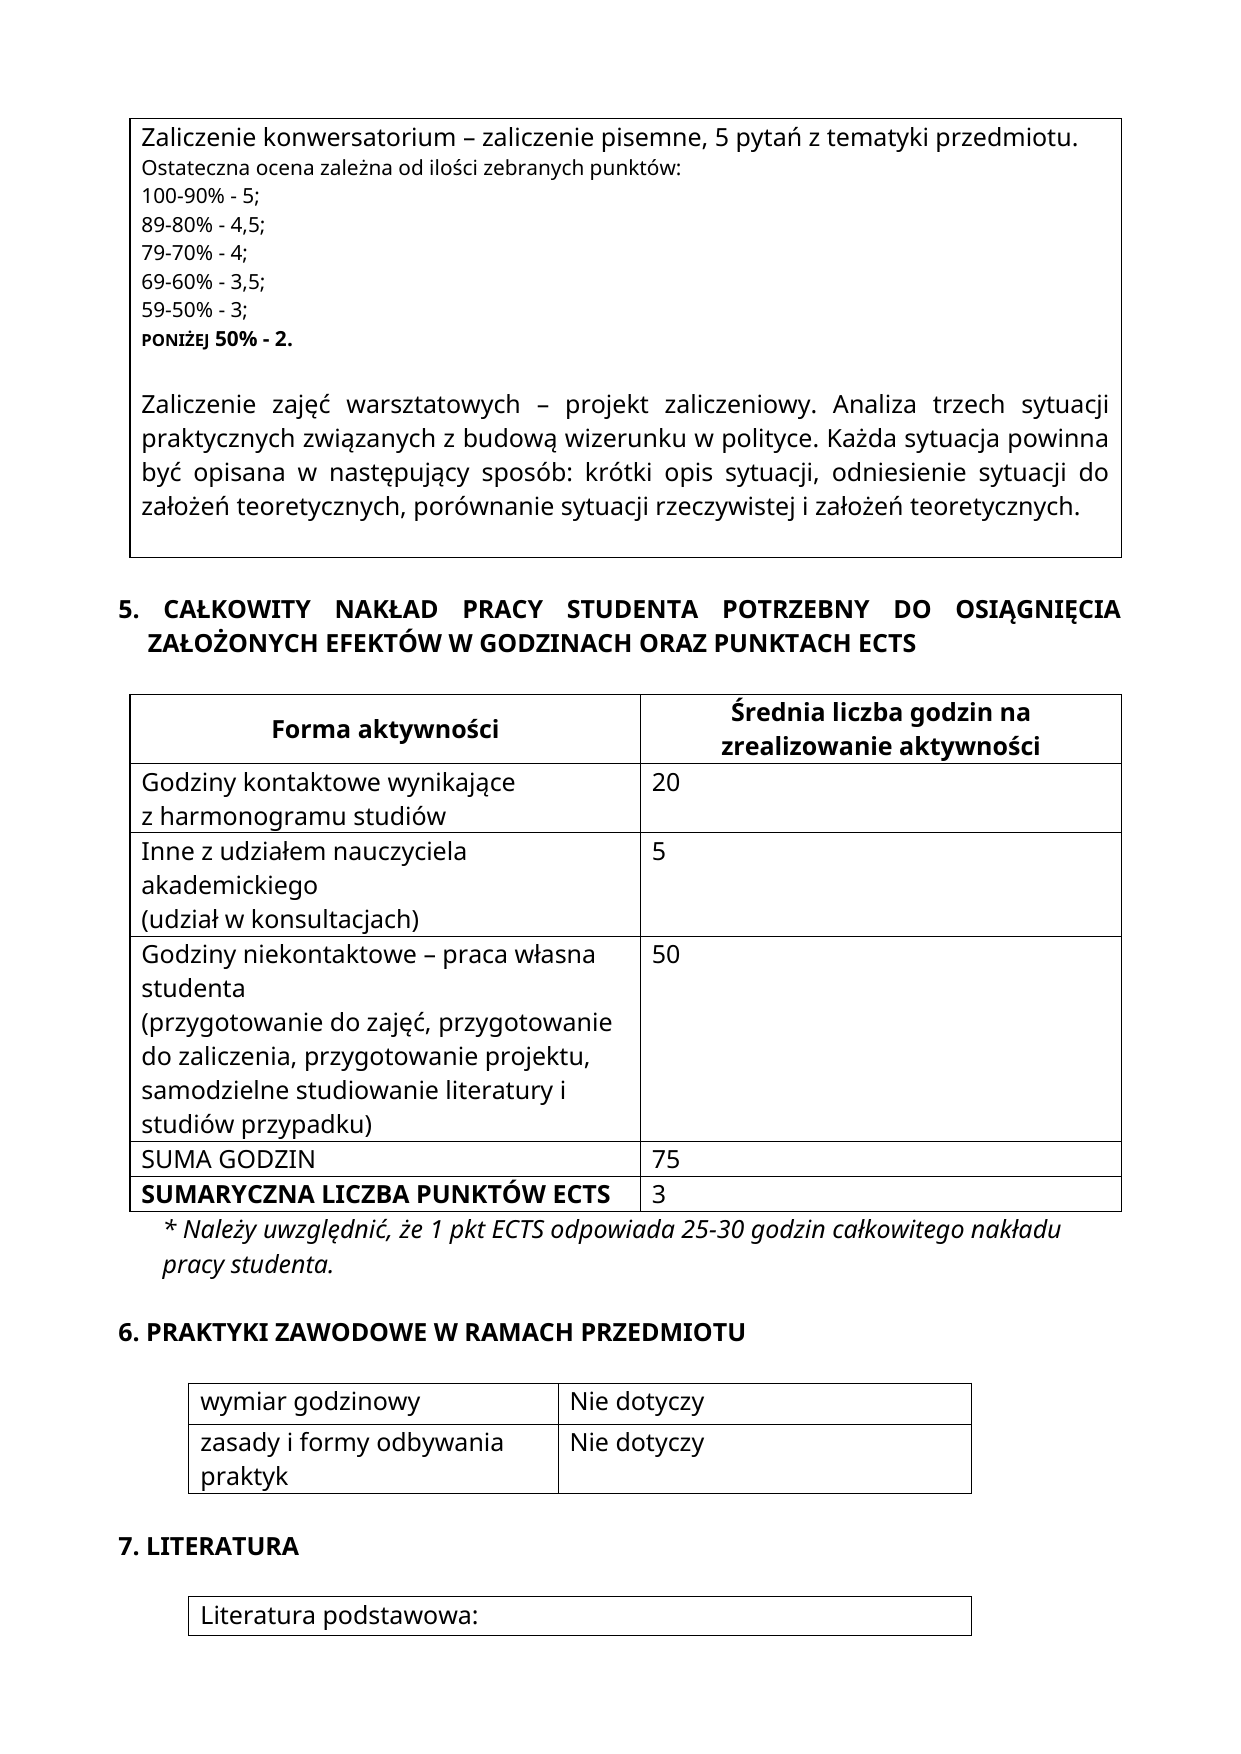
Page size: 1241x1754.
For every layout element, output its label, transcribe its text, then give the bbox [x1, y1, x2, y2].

table_header Średnia liczba godzin na zrealizowanie aktywności [641, 695, 1121, 763]
table_header Forma aktywności [131, 695, 640, 763]
table_cell 20 [641, 764, 1121, 832]
text 5. CAŁKOWITY NAKŁAD PRACY STUDENTA POTRZEBNY DO OSIĄGNIĘCIA ZAŁOŻONYCH EFEKTÓW W GODZINACH ORAZ PUNKTACH ECTS [118, 592, 1122, 660]
table_cell 5 [641, 833, 1121, 936]
table_cell Godziny kontaktowe wynikające z harmonogramu studiów [131, 764, 640, 832]
text * Należy uwzględnić, że 1 pkt ECTS odpowiada 25-30 godzin całkowitego nakładu pracy studenta. [162, 1212, 1122, 1280]
table_cell Inne z udziałem nauczyciela akademickiego (udział w konsultacjach) [131, 833, 640, 936]
text 6. PRAKTYKI ZAWODOWE W RAMACH PRZEDMIOTU [118, 1314, 1122, 1348]
table_header wymiar godzinowy [189, 1384, 558, 1424]
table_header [189, 1597, 971, 1635]
table_header Zaliczenie konwersatorium – zaliczenie pisemne, 5 pytań z tematyki przedmiotu. Ostateczna ocena zależna od ilości zebranych punktów: 100-90% - 5; 89-80% - 4,5; 79-70% - 4; 69-60% - 3,5; 59-50% - 3; poniżej 50% - 2. Zaliczenie zajęć warsztatowych – projekt zaliczeniowy. Analiza trzech sytuacji praktycznych związanych z budową wizerunku w polityce. Każda sytuacja powinna być opisana w następujący sposób: krótki opis sytuacji, odniesienie sytuacji do założeń teoretycznych, porównanie sytuacji rzeczywistej i założeń teoretycznych. [131, 119, 1121, 557]
table_cell 75 [641, 1142, 1121, 1176]
table_cell 50 [641, 937, 1121, 1141]
table_cell SUMA GODZIN [131, 1142, 640, 1176]
table_cell zasady i formy odbywania praktyk [189, 1425, 558, 1493]
table_cell Godziny niekontaktowe – praca własna studenta (przygotowanie do zajęć, przygotowanie do zaliczenia, przygotowanie projektu, samodzielne studiowanie literatury i studiów przypadku) [131, 937, 640, 1141]
table_cell 3 [641, 1177, 1121, 1211]
table_cell SUMARYCZNA LICZBA PUNKTÓW ECTS [131, 1177, 640, 1211]
text 7. LITERATURA [118, 1528, 1122, 1562]
table_cell Nie dotyczy [559, 1425, 971, 1493]
table_header Nie dotyczy [559, 1384, 971, 1424]
